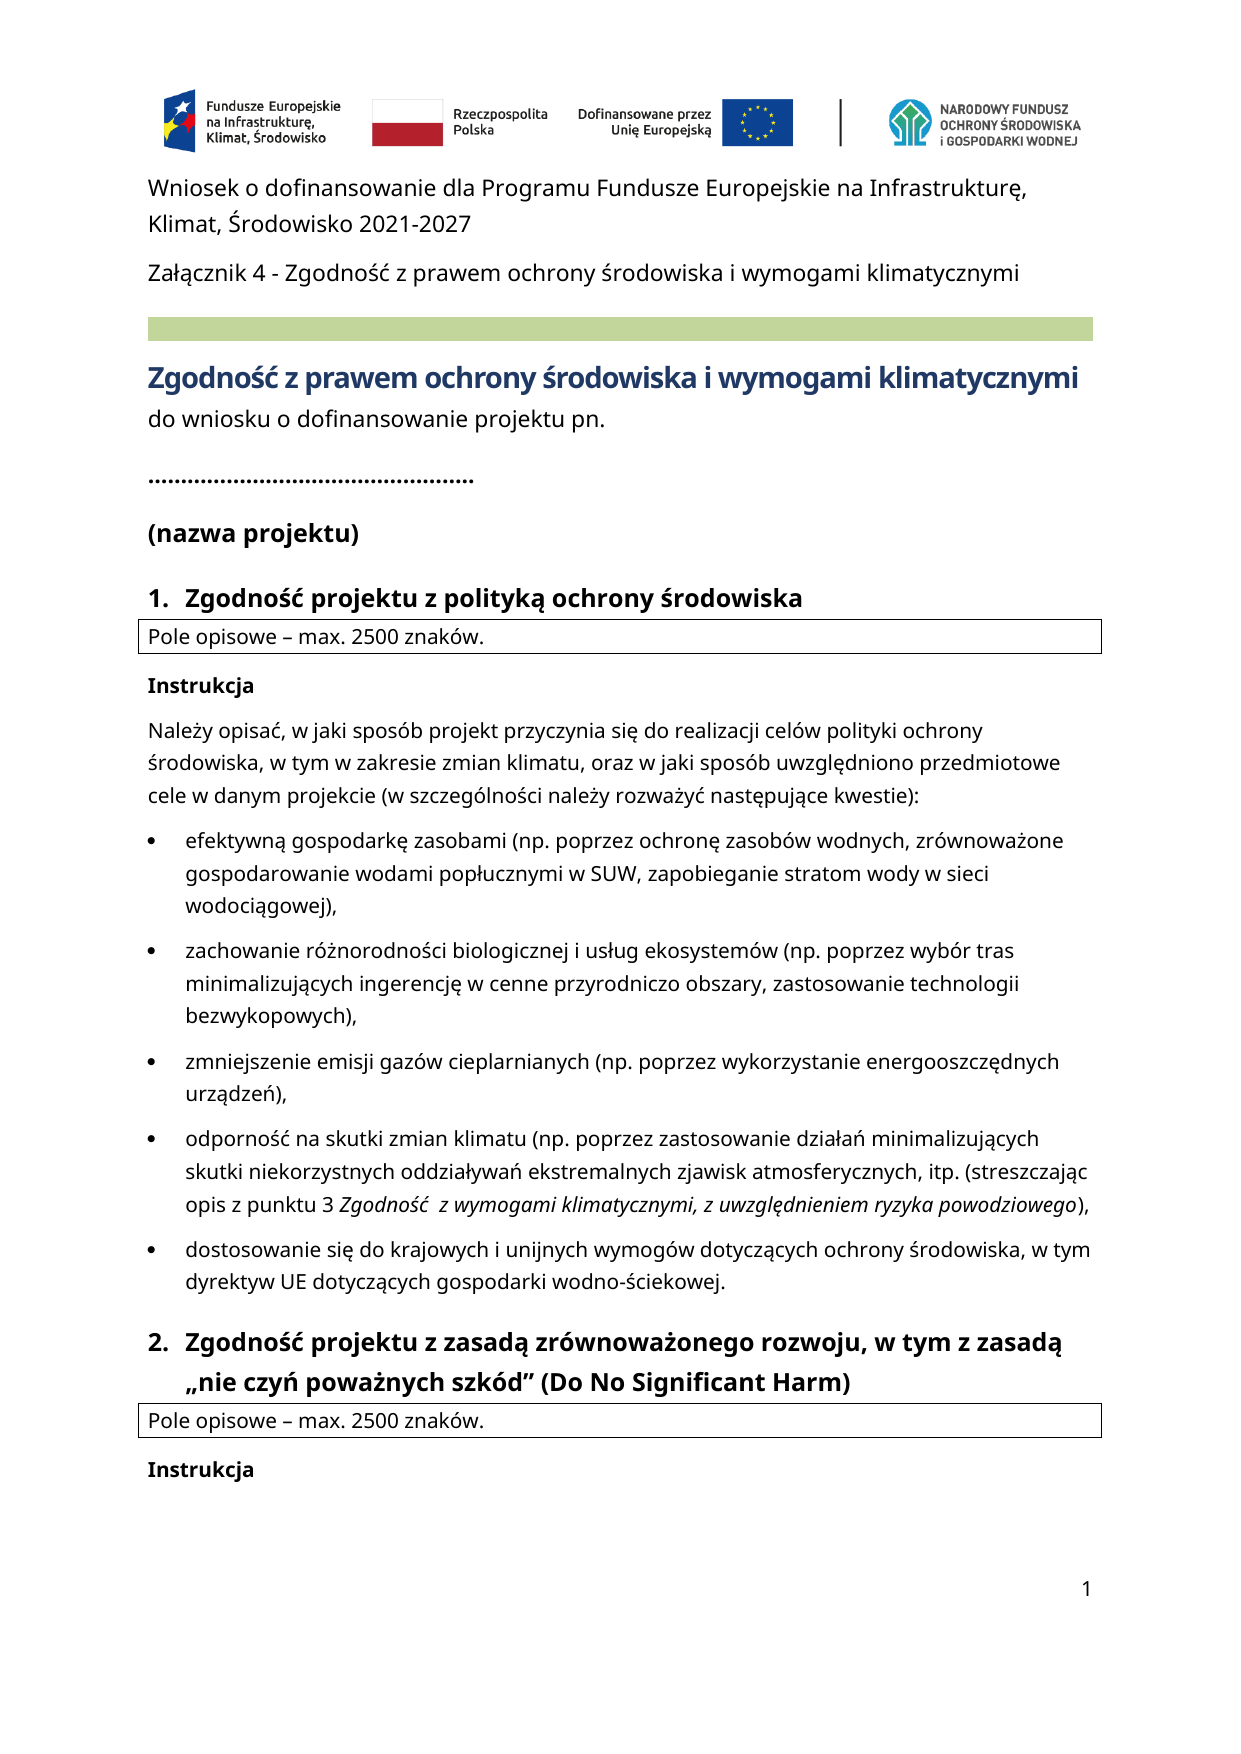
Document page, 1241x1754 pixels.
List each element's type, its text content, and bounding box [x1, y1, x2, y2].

text ………………………………………….. [148, 459, 1093, 491]
text (nazwa projektu) [148, 516, 1093, 550]
text Pole opisowe – max. 2500 znaków. [139, 1404, 1101, 1437]
list dostosowanie się do krajowych i unijnych wymogów dotyczących ochrony środowiska, w tym dyrektyw UE dotyczących gospodarki wodno-ściekowej. [148, 1235, 1093, 1296]
subtitle Zgodność projektu z polityką ochrony środowiska [148, 580, 1093, 614]
text Instrukcja [148, 1455, 1093, 1483]
list zmniejszenie emisji gazów cieplarnianych (np. poprzez wykorzystanie energooszczędnych urządzeń), [148, 1047, 1093, 1108]
list odporność na skutki zmian klimatu (np. poprzez zastosowanie działań minimalizujących skutki niekorzystnych oddziaływań ekstremalnych zjawisk atmosferycznych, itp. (streszczając opis z punktu 3 Zgodność z wymogami klimatycznymi, z uwzględnieniem ryzyka powodziowego), [148, 1124, 1093, 1218]
picture [147, 73, 1093, 168]
text Pole opisowe – max. 2500 znaków. [139, 620, 1101, 653]
title Zgodność z prawem ochrony środowiska i wymogami klimatycznymi [148, 357, 1093, 397]
list zachowanie różnorodności biologicznej i usług ekosystemów (np. poprzez wybór tras minimalizujących ingerencję w cenne przyrodniczo obszary, zastosowanie technologii bezwykopowych), [148, 936, 1093, 1030]
text do wniosku o dofinansowanie projektu pn. [148, 402, 1093, 434]
list efektywną gospodarkę zasobami (np. poprzez ochronę zasobów wodnych, zrównoważone gospodarowanie wodami popłucznymi w SUW, zapobieganie stratom wody w sieci wodociągowej), [148, 826, 1093, 920]
text Należy opisać, w jaki sposób projekt przyczynia się do realizacji celów polityki ochrony środowiska, w tym w zakresie zmian klimatu, oraz w jaki sposób uwzględniono przedmiotowe cele w danym projekcie (w szczególności należy rozważyć następujące kwestie): [148, 716, 1093, 809]
text Instrukcja [148, 671, 1093, 699]
subtitle Zgodność projektu z zasadą zrównoważonego rozwoju, w tym z zasadą „nie czyń poważnych szkód” (Do No Significant Harm) [148, 1325, 1093, 1398]
